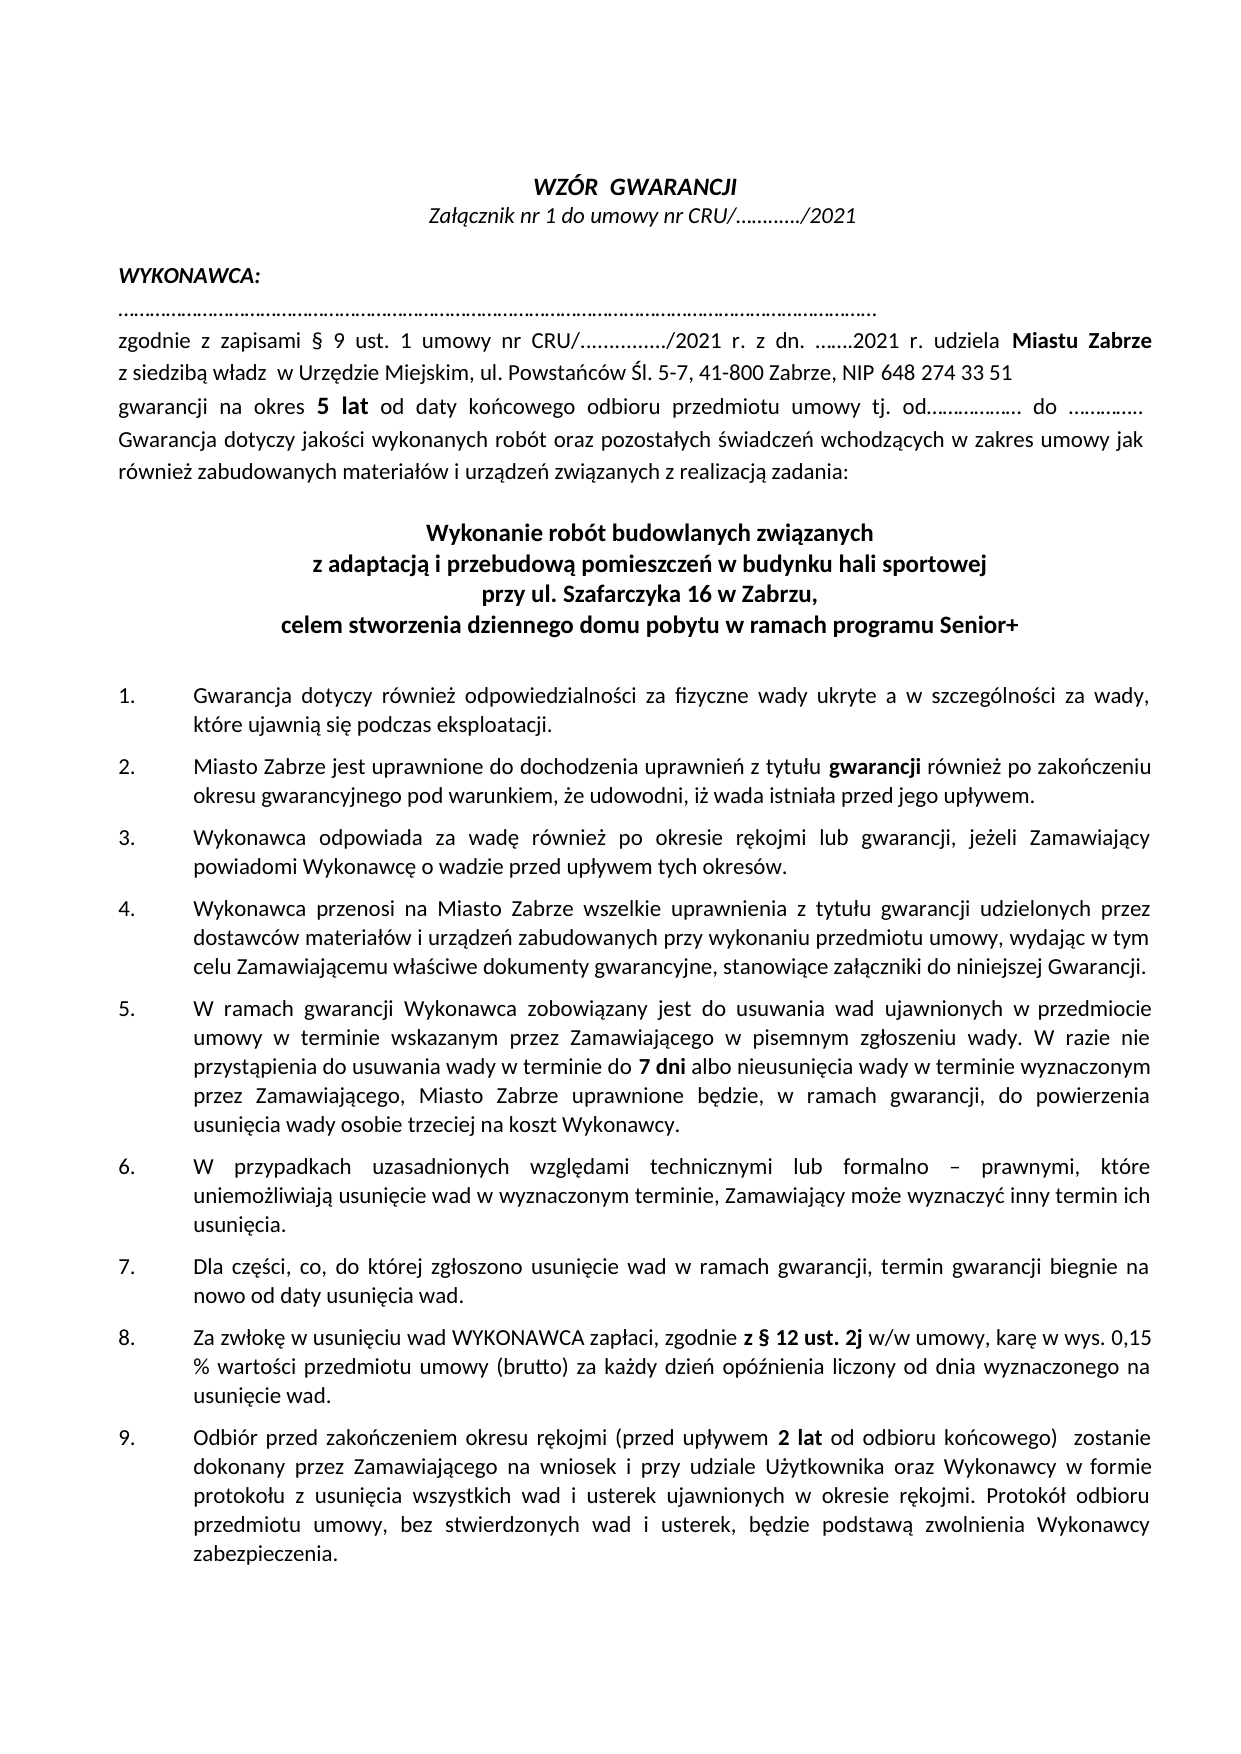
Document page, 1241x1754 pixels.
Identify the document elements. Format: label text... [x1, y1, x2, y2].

list Wykonawca odpowiada za wadę również po okresie rękojmi lub gwarancji, jeżeli Zamawiający powiadomi Wykonawcę o wadzie przed upływem tych okresów. [118, 822, 1152, 880]
text celem stworzenia dziennego domu pobytu w ramach programu Senior+ [148, 609, 1152, 639]
list W przypadkach uzasadnionych względami technicznymi lub formalno – prawnymi, które uniemożliwiają usunięcie wad w wyznaczonym terminie, Zamawiający może wyznaczyć inny termin ich usunięcia. [118, 1151, 1152, 1238]
text Wykonanie robót budowlanych związanych [148, 517, 1152, 548]
text gwarancji na okres 5 lat od daty końcowego odbioru przedmiotu umowy tj. od……………… do ………….. Gwarancja dotyczy jakości wykonanych robót oraz pozostałych świadczeń wchodzących w zakres umowy jak również zabudowanych materiałów i urządzeń związanych z realizacją zadania: [118, 390, 1145, 485]
text z adaptacją i przebudową pomieszczeń w budynku hali sportowej [148, 548, 1152, 578]
list W ramach gwarancji Wykonawca zobowiązany jest do usuwania wad ujawnionych w przedmiocie umowy w terminie wskazanym przez Zamawiającego w pisemnym zgłoszeniu wady. W razie nie przystąpienia do usuwania wady w terminie do 7 dni albo nieusunięcia wady w terminie wyznaczonym przez Zamawiającego, Miasto Zabrze uprawnione będzie, w ramach gwarancji, do powierzenia usunięcia wady osobie trzeciej na koszt Wykonawcy. [118, 993, 1152, 1138]
list Dla części, co, do której zgłoszono usunięcie wad w ramach gwarancji, termin gwarancji biegnie na nowo od daty usunięcia wad. [118, 1251, 1152, 1309]
text WYKONAWCA: [118, 262, 1145, 290]
text ……………………………………………………………………………………………………………………………… [118, 294, 1152, 322]
list Odbiór przed zakończeniem okresu rękojmi (przed upływem 2 lat od odbioru końcowego) zostanie dokonany przez Zamawiającego na wniosek i przy udziale Użytkownika oraz Wykonawcy w formie protokołu z usunięcia wszystkich wad i usterek ujawnionych w okresie rękojmi. Protokół odbioru przedmiotu umowy, bez stwierdzonych wad i usterek, będzie podstawą zwolnienia Wykonawcy zabezpieczenia. [118, 1422, 1152, 1568]
list Za zwłokę w usunięciu wad WYKONAWCA zapłaci, zgodnie z § 12 ust. 2j w/w umowy, karę w wys. 0,15 % wartości przedmiotu umowy (brutto) za każdy dzień opóźnienia liczony od dnia wyznaczonego na usunięcie wad. [118, 1322, 1152, 1409]
list Wykonawca przenosi na Miasto Zabrze wszelkie uprawnienia z tytułu gwarancji udzielonych przez dostawców materiałów i urządzeń zabudowanych przy wykonaniu przedmiotu umowy, wydając w tym celu Zamawiającemu właściwe dokumenty gwarancyjne, stanowiące załączniki do niniejszej Gwarancji. [118, 893, 1152, 980]
list Miasto Zabrze jest uprawnione do dochodzenia uprawnień z tytułu gwarancji również po zakończeniu okresu gwarancyjnego pod warunkiem, że udowodni, iż wada istniała przed jego upływem. [118, 751, 1152, 809]
text Załącznik nr 1 do umowy nr CRU/……..…./2021 [118, 201, 1152, 229]
text przy ul. Szafarczyka 16 w Zabrzu, [148, 578, 1152, 609]
text WZÓR GWARANCJI [118, 171, 1152, 201]
text zgodnie z zapisami § 9 ust. 1 umowy nr CRU/.............../2021 r. z dn. …….2021 r. udziela Miastu Zabrze z siedzibą władz w Urzędzie Miejskim, ul. Powstańców Śl. 5-7, 41-800 Zabrze, NIP 648 274 33 51 [118, 326, 1152, 386]
list Gwarancja dotyczy również odpowiedzialności za fizyczne wady ukryte a w szczególności za wady, które ujawnią się podczas eksploatacji. [118, 680, 1152, 738]
